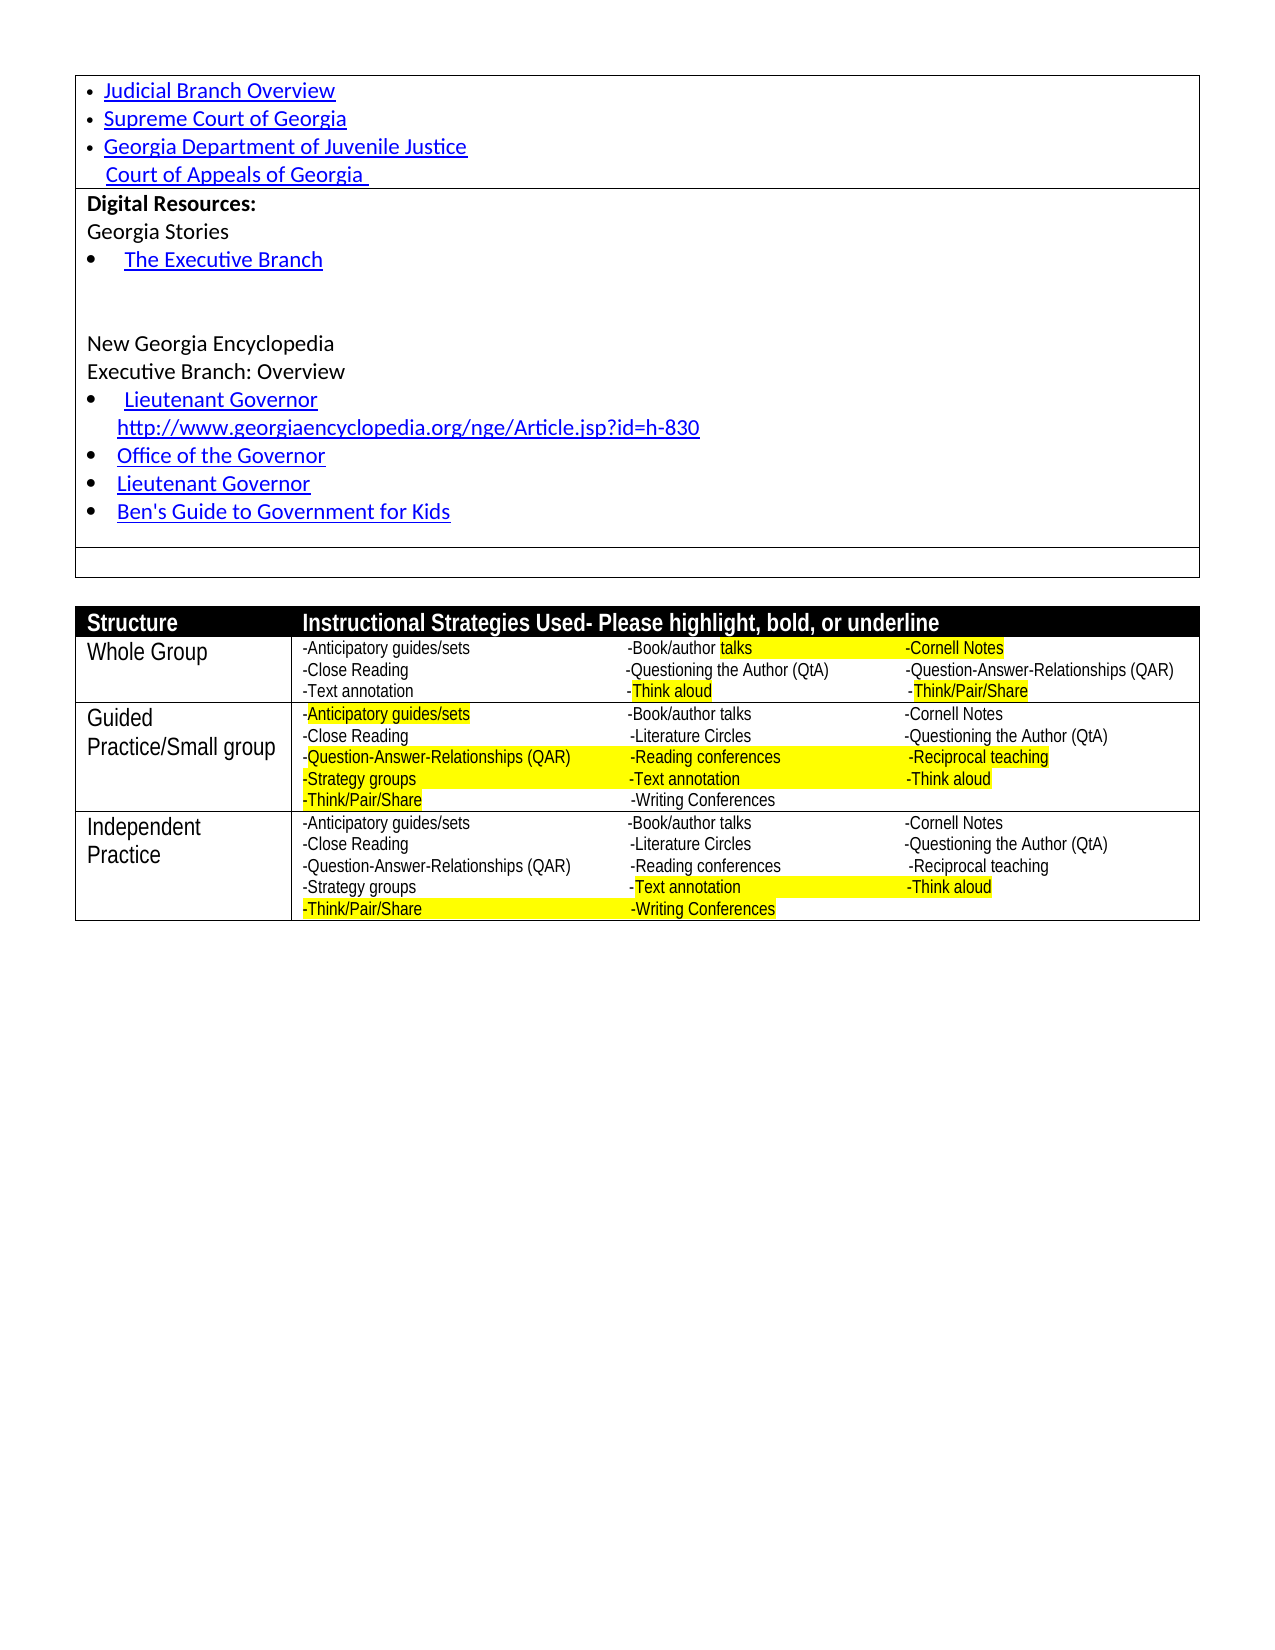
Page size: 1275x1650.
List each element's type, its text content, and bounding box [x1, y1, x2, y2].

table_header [76, 76, 1199, 188]
table_header Structure [76, 608, 291, 636]
table_cell Independent Practice [76, 812, 291, 919]
table_cell -Anticipatory guides/sets -Book/author talks -Cornell Notes -Close Reading -Questioning the Author (QtA) -Question-Answer-Relationships (QAR) -Text annotation -Think aloud -Think/Pair/Share [292, 637, 1199, 702]
table_cell [76, 548, 1199, 577]
table_cell Guided Practice/Small group [76, 703, 291, 811]
table_header Instructional Strategies Used- Please highlight, bold, or underline [292, 608, 1199, 636]
table_cell Whole Group [76, 637, 291, 702]
table_cell -Anticipatory guides/sets -Book/author talks -Cornell Notes -Close Reading -Literature Circles -Questioning the Author (QtA) -Question-Answer-Relationships (QAR) -Reading conferences -Reciprocal teaching -Strategy groups -Text annotation -Think aloud -Think/Pair/Share -Writing Conferences [292, 703, 1199, 811]
table_cell -Anticipatory guides/sets -Book/author talks -Cornell Notes -Close Reading -Literature Circles -Questioning the Author (QtA) -Question-Answer-Relationships (QAR) -Reading conferences -Reciprocal teaching -Strategy groups -Text annotation -Think aloud -Think/Pair/Share -Writing Conferences [292, 812, 1199, 919]
table_cell Digital Resources: Georgia Stories The Executive Branch New Georgia Encyclopedia Executive Branch: Overview Lieutenant Governor http://www.georgiaencyclopedia.org/nge/Article.jsp?id=h-830 Office of the Governor Lieutenant Governor Ben's Guide to Government for Kids [76, 189, 1199, 547]
